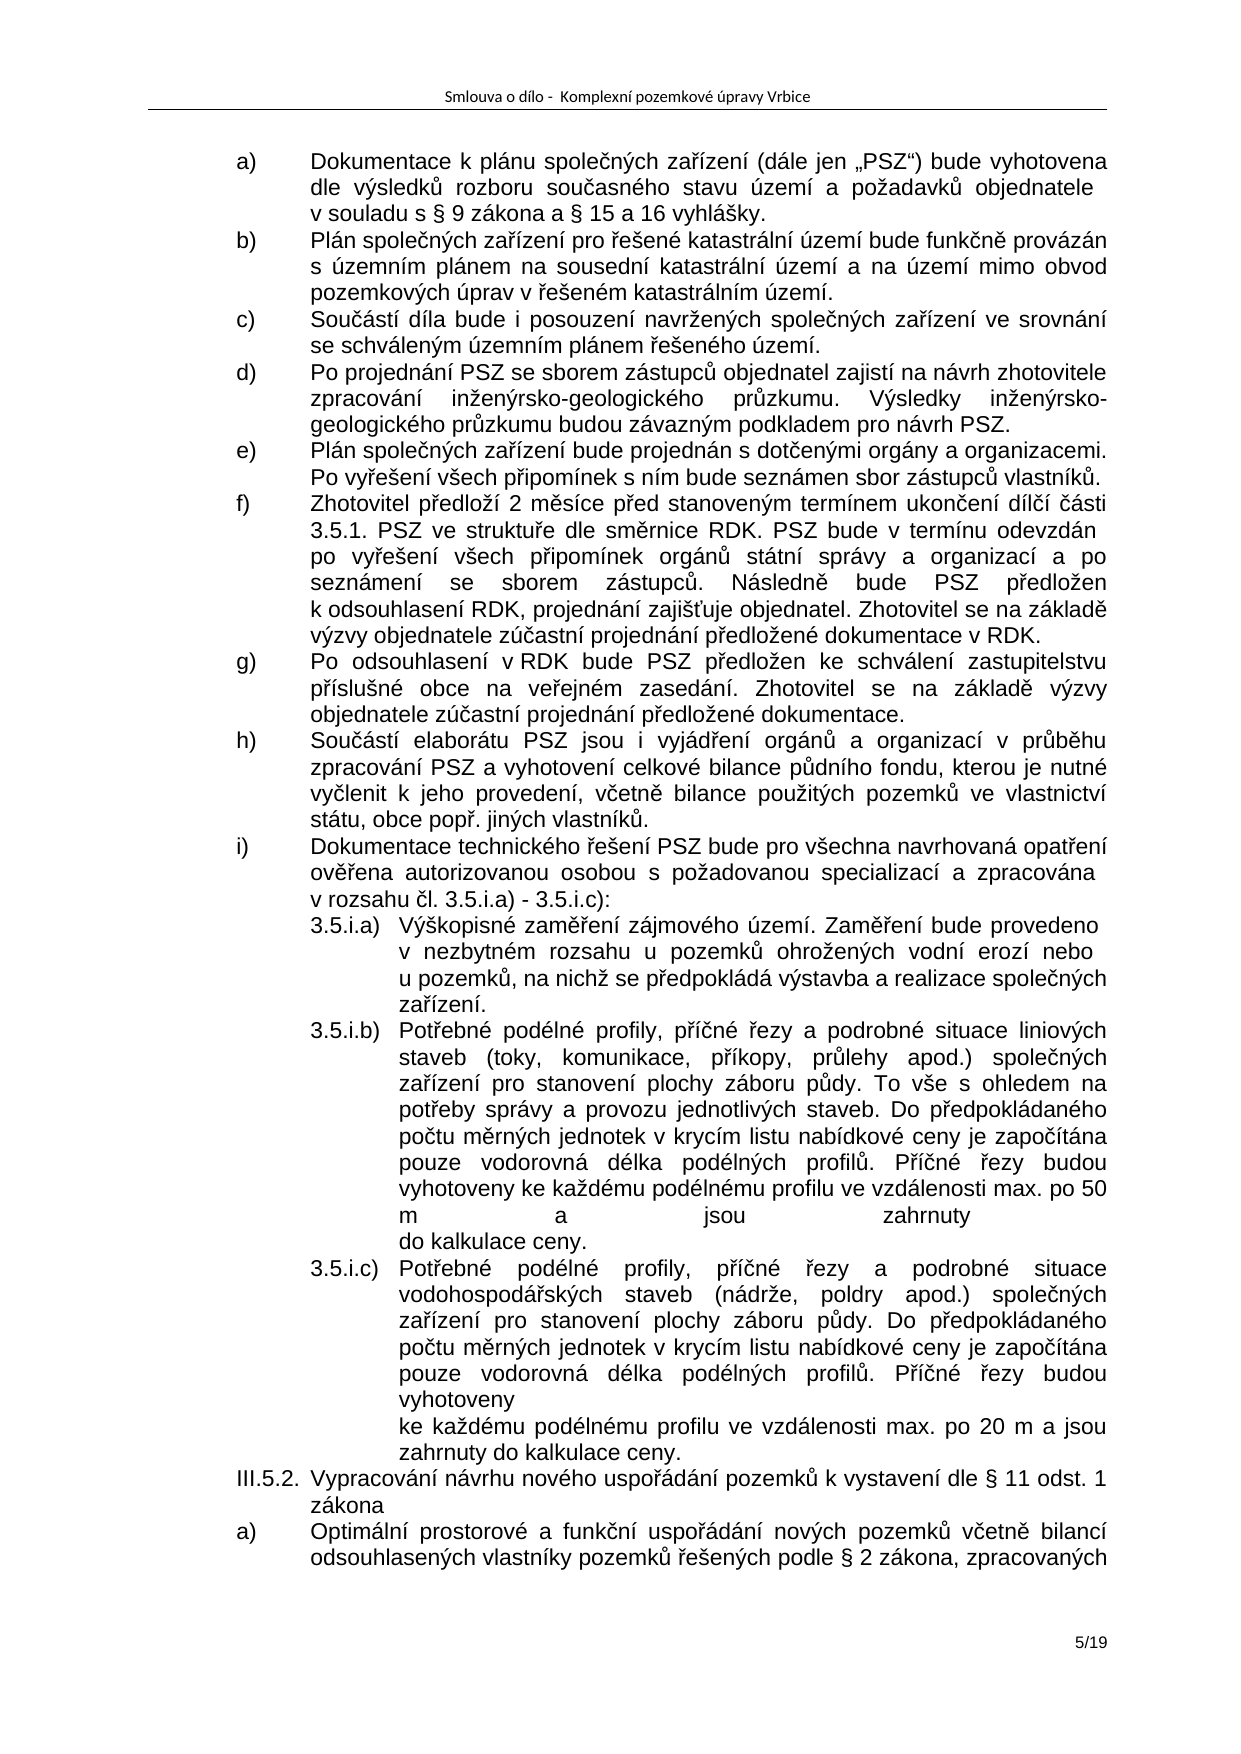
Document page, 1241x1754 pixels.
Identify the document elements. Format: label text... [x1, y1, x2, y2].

list 3.5.i.a) Výškopisné zaměření zájmového území. Zaměření bude provedeno v nezbytném rozsahu u pozemků ohrožených vodní erozí nebo u pozemků, na nichž se předpokládá výstavba a realizace společných zařízení. [310, 912, 1107, 1017]
text Vypracování návrhu nového uspořádání pozemků k vystavení dle § 11 odst. 1 zákona [236, 1465, 1107, 1518]
text Součástí díla bude i posouzení navržených společných zařízení ve srovnání se schváleným územním plánem řešeného území. [236, 306, 1107, 358]
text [236, 1518, 1107, 1571]
list 3.5.i.b) Potřebné podélné profily, příčné řezy a podrobné situace liniových staveb (toky, komunikace, příkopy, průlehy apod.) společných zařízení pro stanovení plochy záboru půdy. To vše s ohledem na potřeby správy a provozu jednotlivých staveb. Do předpokládaného počtu měrných jednotek v krycím listu nabídkové ceny je započítána pouze vodorovná délka podélných profilů. Příčné řezy budou vyhotoveny ke každému podélnému profilu ve vzdálenosti max. po 50 m a jsou zahrnuty do kalkulace ceny. [310, 1017, 1107, 1254]
text Plán společných zařízení pro řešené katastrální území bude funkčně provázán s územním plánem na sousední katastrální území a na území mimo obvod pozemkových úprav v řešeném katastrálním území. [236, 227, 1107, 306]
text Po odsouhlasení v RDK bude PSZ předložen ke schválení zastupitelstvu příslušné obce na veřejném zasedání. Zhotovitel se na základě výzvy objednatele zúčastní projednání předložené dokumentace. [236, 648, 1107, 727]
text Po projednání PSZ se sborem zástupců objednatel zajistí na návrh zhotovitele zpracování inženýrsko-geologického průzkumu. Výsledky inženýrsko-geologického průzkumu budou závazným podkladem pro návrh PSZ. [236, 358, 1107, 437]
list 3.5.i.c) Potřebné podélné profily, příčné řezy a podrobné situace vodohospodářských staveb (nádrže, poldry apod.) společných zařízení pro stanovení plochy záboru půdy. Do předpokládaného počtu měrných jednotek v krycím listu nabídkové ceny je započítána pouze vodorovná délka podélných profilů. Příčné řezy budou vyhotoveny ke každému podélnému profilu ve vzdálenosti max. po 20 m a jsou zahrnuty do kalkulace ceny. [310, 1254, 1107, 1465]
text Dokumentace technického řešení PSZ bude pro všechna navrhovaná opatření ověřena autorizovanou osobou s požadovanou specializací a zpracována v rozsahu čl. 3.5.i.a) - 3.5.i.c): [236, 833, 1107, 912]
text Součástí elaborátu PSZ jsou i vyjádření orgánů a organizací v průběhu zpracování PSZ a vyhotovení celkové bilance půdního fondu, kterou je nutné vyčlenit k jeho provedení, včetně bilance použitých pozemků ve vlastnictví státu, obce popř. jiných vlastníků. [236, 727, 1107, 833]
text Plán společných zařízení bude projednán s dotčenými orgány a organizacemi. Po vyřešení všech připomínek s ním bude seznámen sbor zástupců vlastníků. [236, 437, 1107, 490]
text Zhotovitel předloží 2 měsíce před stanoveným termínem ukončení dílčí části 3.5.1. PSZ ve struktuře dle směrnice RDK. PSZ bude v termínu odevzdán po vyřešení všech připomínek orgánů státní správy a organizací a po seznámení se sborem zástupců. Následně bude PSZ předložen k odsouhlasení RDK, projednání zajišťuje objednatel. Zhotovitel se na základě výzvy objednatele zúčastní projednání předložené dokumentace v RDK. [236, 490, 1107, 648]
text Dokumentace k plánu společných zařízení (dále jen „PSZ“) bude vyhotovena dle výsledků rozboru současného stavu území a požadavků objednatele v souladu s § 9 zákona a § 15 a 16 vyhlášky. [236, 148, 1107, 227]
